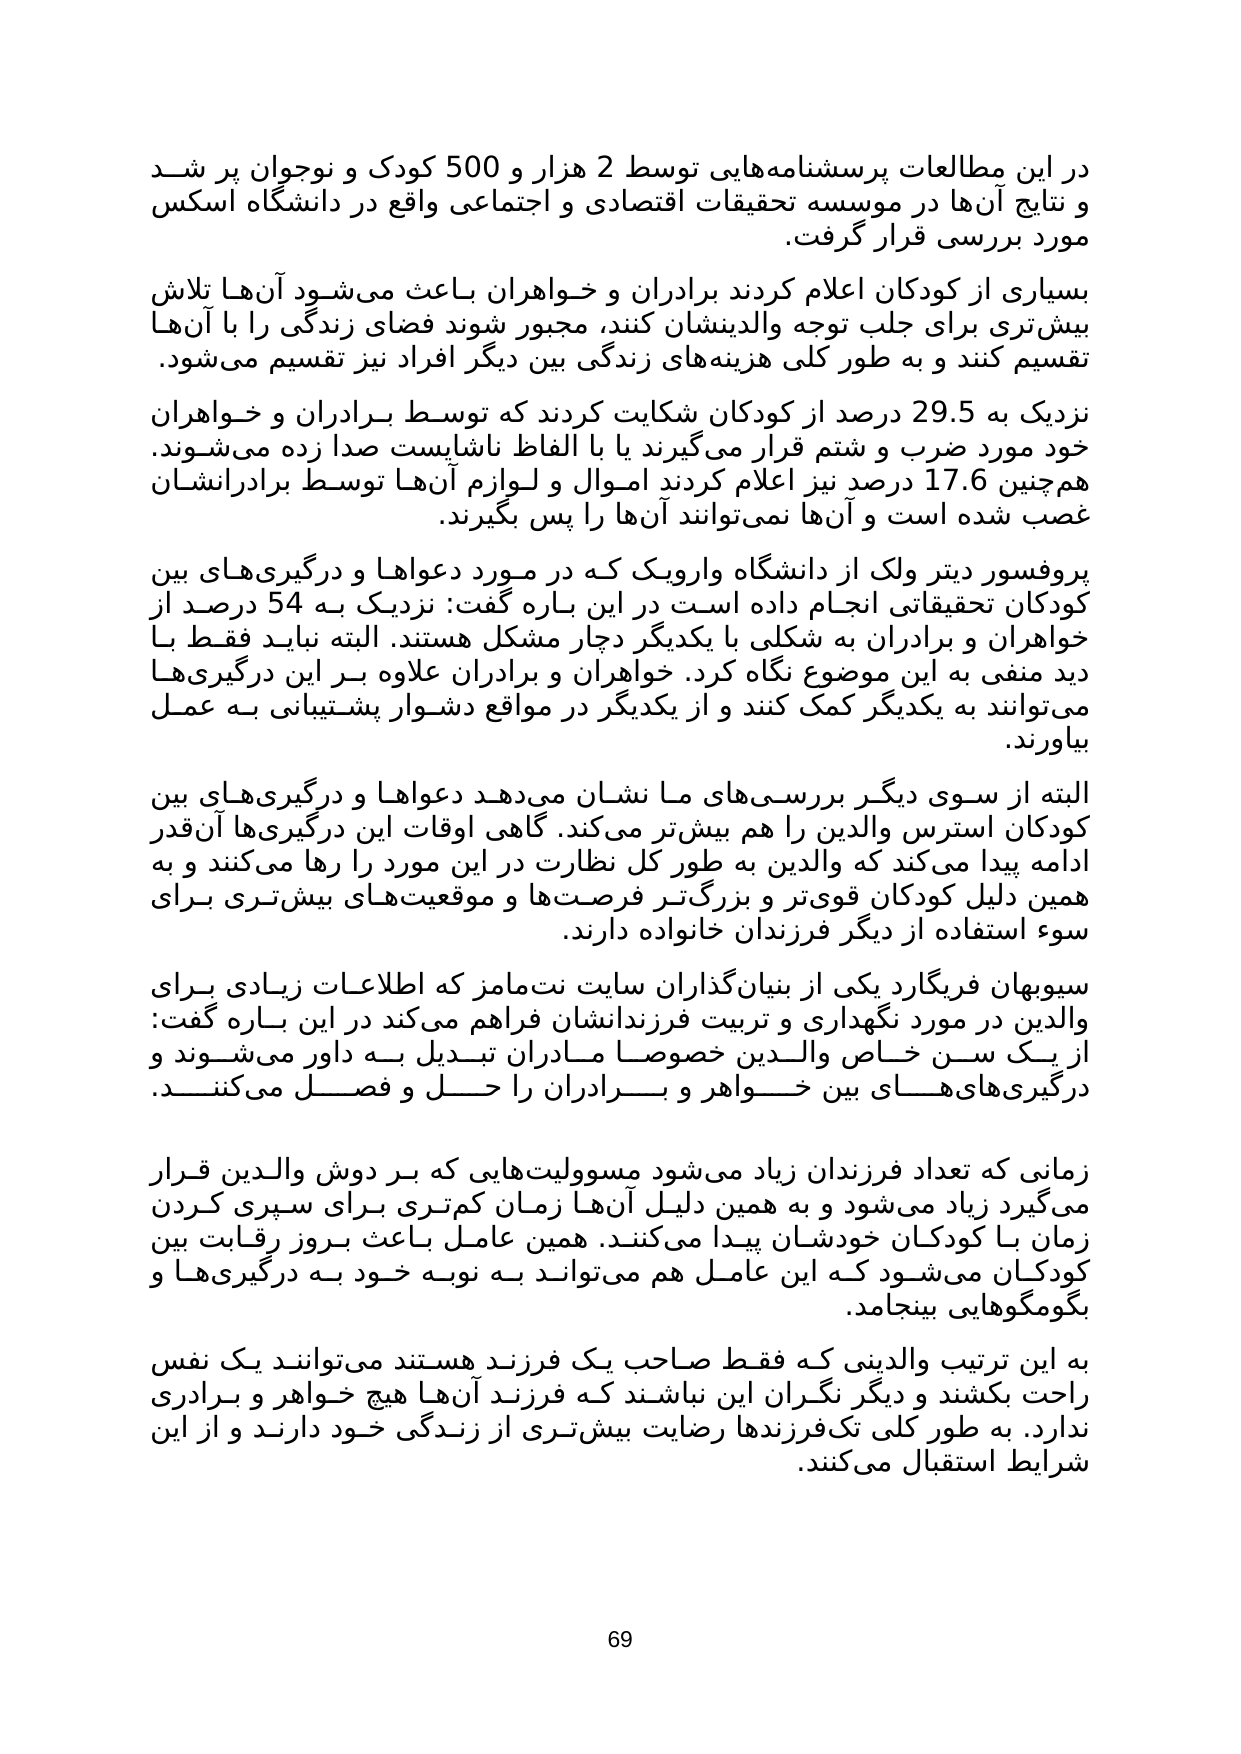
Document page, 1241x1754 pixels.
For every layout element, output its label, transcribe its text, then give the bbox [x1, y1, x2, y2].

text در این مطالعات پرسشنامه‌هایی توسط 2 هزار و 500 کودک و نوجوان پر شد و نتایج آن‌ها در موسسه تحقیقات اقتصادی و اجتماعی واقع در دانشگاه اسکس مورد بررسی قرار گرفت. [150, 150, 1090, 252]
text البته از سوی دیگر بررسی‌های ما نشان می‌دهد دعواها و درگیری‌های بین کودکان استرس والدین را هم بیش‌تر می‌کند. گاهی‌ اوقات این درگیری‌ها آن‌قدر ادامه پیدا می‌کند که والدین به طور کل نظارت در این مورد را رها می‌کنند و به همین دلیل کودکان قوی‌تر و بزرگ‌تر فرصت‌ها و موقعیت‌های بیش‌تری برای سوء استفاده از دیگر فرزندان خانواده دارند. [150, 777, 1090, 946]
text پروفسور دیتر ولک از دانشگاه وارویک که در مورد دعواها و درگیری‌های بین کودکان تحقیقاتی انجام داده است در این باره گفت: نزدیک به 54 درصد از خواهران و برادران به شکلی با یکدیگر دچار مشکل هستند. البته نباید فقط با دید منفی به این موضوع نگاه کرد. خواهران و برادران علاوه بر این درگیری‌ها می‌توانند به یکدیگر کمک کنند و از یکدیگر در مواقع دشوار پشتیبانی به عمل بیاورند. [150, 552, 1090, 756]
text زمانی که تعداد فرزندان زیاد می‌شود مسوولیت‌هایی که بر دوش والدین قرار می‌گیرد زیاد می‌شود و به همین دلیل آن‌ها زمان کم‌تری برای سپری کردن زمان با کودکان خودشان پیدا می‌کنند. همین عامل باعث بروز رقابت بین کودکان می‌شود که این عامل هم می‌تواند به نوبه خود به درگیری‌ها و بگومگوهایی بینجامد. [150, 1152, 1090, 1322]
text به این ترتیب والدینی که فقط صاحب یک فرزند هستند می‌توانند یک نفس راحت بکشند و دیگر نگران این نباشند که فرزند آن‌ها هیچ خواهر و برادری ندارد. به طور کلی تک‌فرزندها رضایت بیش‌تری از زندگی خود دارند و از این شرایط استقبال می‌کنند. [150, 1343, 1090, 1478]
text سیوبهان فریگارد یکی از بنیان‌گذاران سایت نت‌مامز که اطلاعات زیادی برای والدین در مورد نگهداری و تربیت فرزندانشان فراهم می‌کند در این باره گفت: از یک سن خاص والدین خصوصا مادران تبدیل به داور می‌شوند و درگیری‌های‌های بین خواهر و برادران را حل و فصل می‌کنند. [150, 967, 1090, 1131]
text بسیاری از کودکان اعلام کردند برادران و خواهران باعث می‌شود آن‌ها تلاش بیش‌تری برای جلب توجه والدینشان کنند، مجبور شوند فضای زندگی را با آن‌ها تقسیم کنند و به طور کلی هزینه‌های زندگی بین دیگر افراد نیز تقسیم می‌شود. [150, 273, 1090, 374]
text نزدیک به 29.5 درصد از کودکان شکایت کردند که توسط برادران و خواهران خود مورد ضرب و شتم قرار می‌گیرند یا با الفاظ ناشایست صدا زده می‌شوند. هم‌چنین 17.6 درصد نیز اعلام کردند اموال و لوازم آن‌ها توسط برادرانشان غصب شده است و آن‌ها نمی‌توانند آن‌ها را پس بگیرند. [150, 395, 1090, 531]
